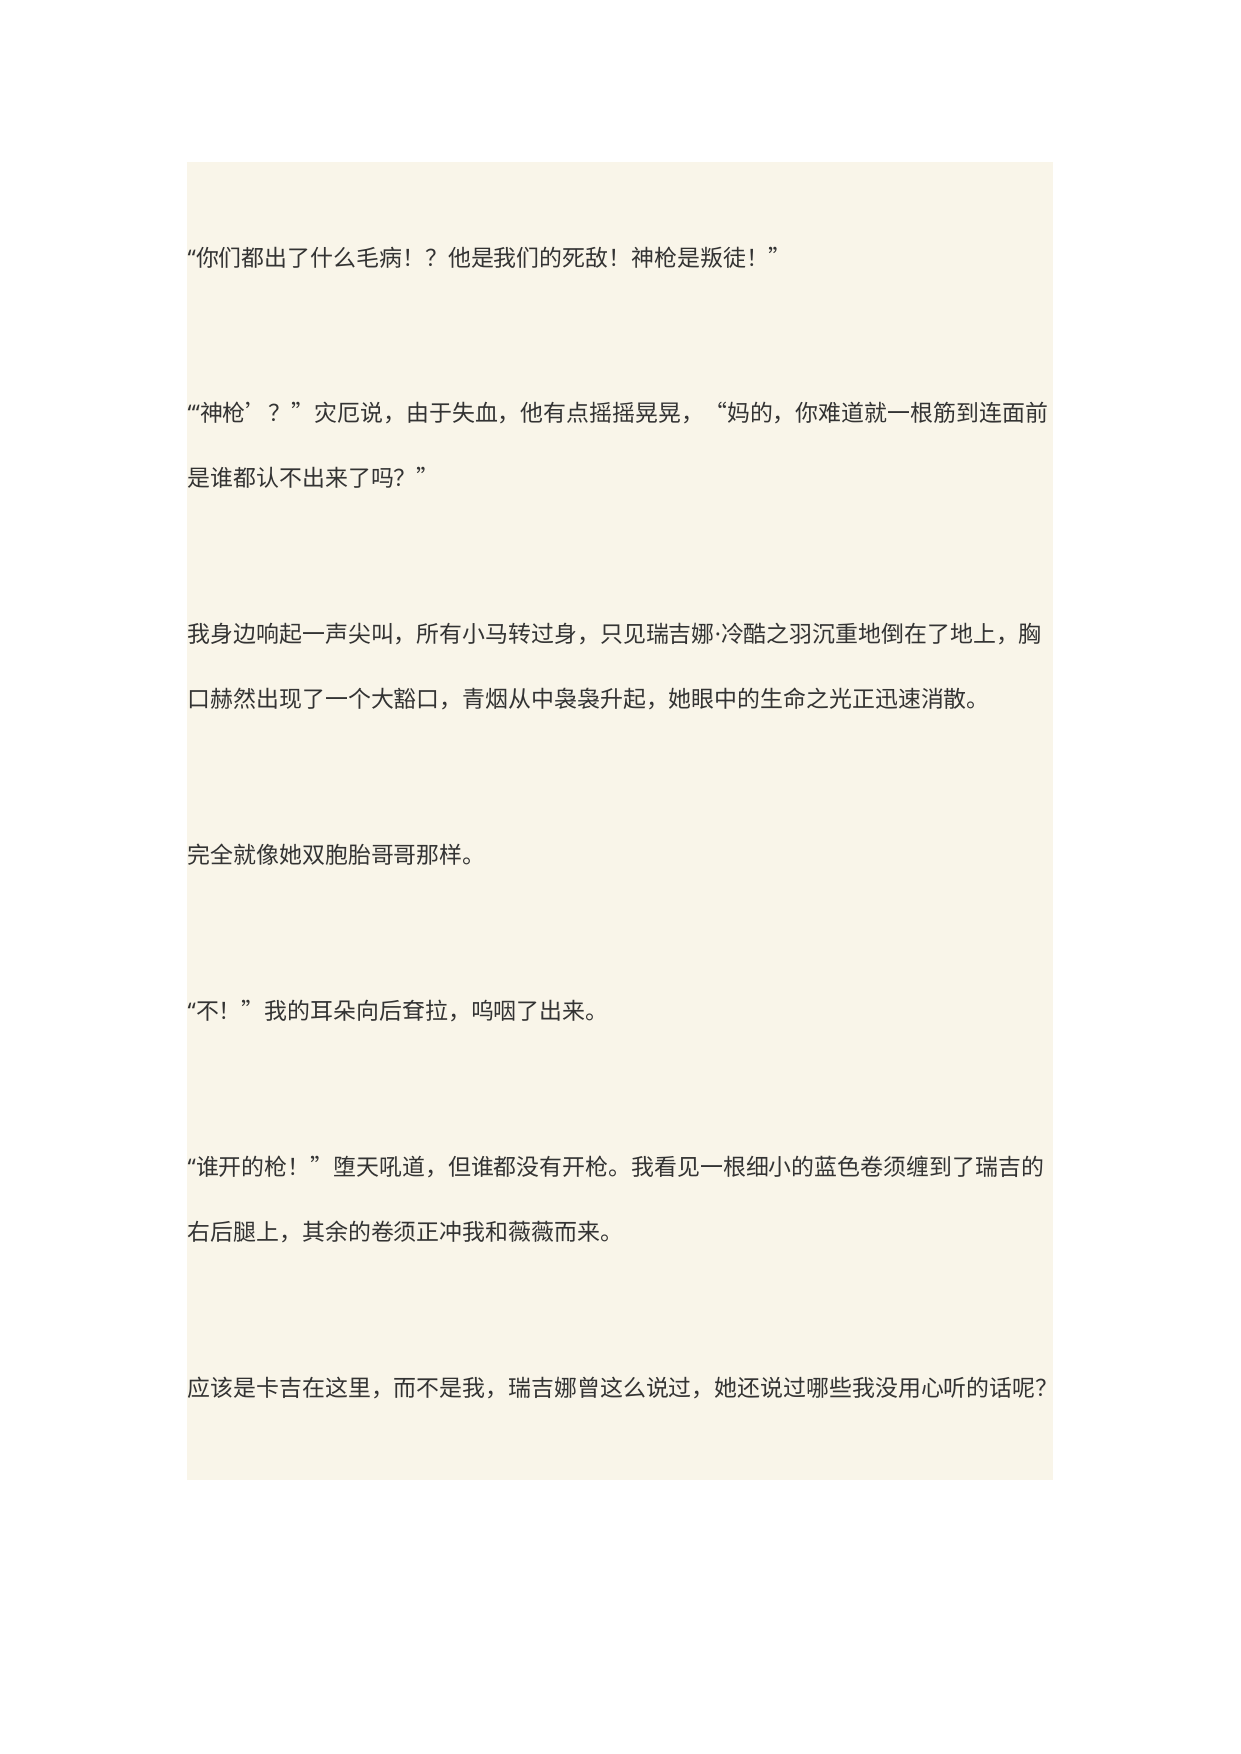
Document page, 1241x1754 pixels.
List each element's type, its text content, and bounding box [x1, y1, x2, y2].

text 我身边响起一声尖叫，所有小马转过身，只见瑞吉娜·冷酷之羽沉重地倒在了地上，胸口赫然出现了一个大豁口，青烟从中袅袅升起，她眼中的生命之光正迅速消散。 [187, 600, 1053, 730]
text “不！”我的耳朵向后耷拉，呜咽了出来。 [187, 977, 1053, 1042]
text “‘神枪’？”灾厄说，由于失血，他有点摇摇晃晃，“妈的，你难道就一根筋到连面前是谁都认不出来了吗？” [187, 379, 1053, 509]
text “谁开的枪！”堕天吼道，但谁都没有开枪。我看见一根细小的蓝色卷须缠到了瑞吉的右后腿上，其余的卷须正冲我和薇薇而来。 [187, 1133, 1053, 1263]
text 完全就像她双胞胎哥哥那样。 [187, 821, 1053, 886]
text 应该是卡吉在这里，而不是我，瑞吉娜曾这么说过，她还说过哪些我没用心听的话呢？ [187, 1354, 1053, 1419]
text “你们都出了什么毛病！？他是我们的死敌！神枪是叛徒！” [187, 224, 1053, 289]
